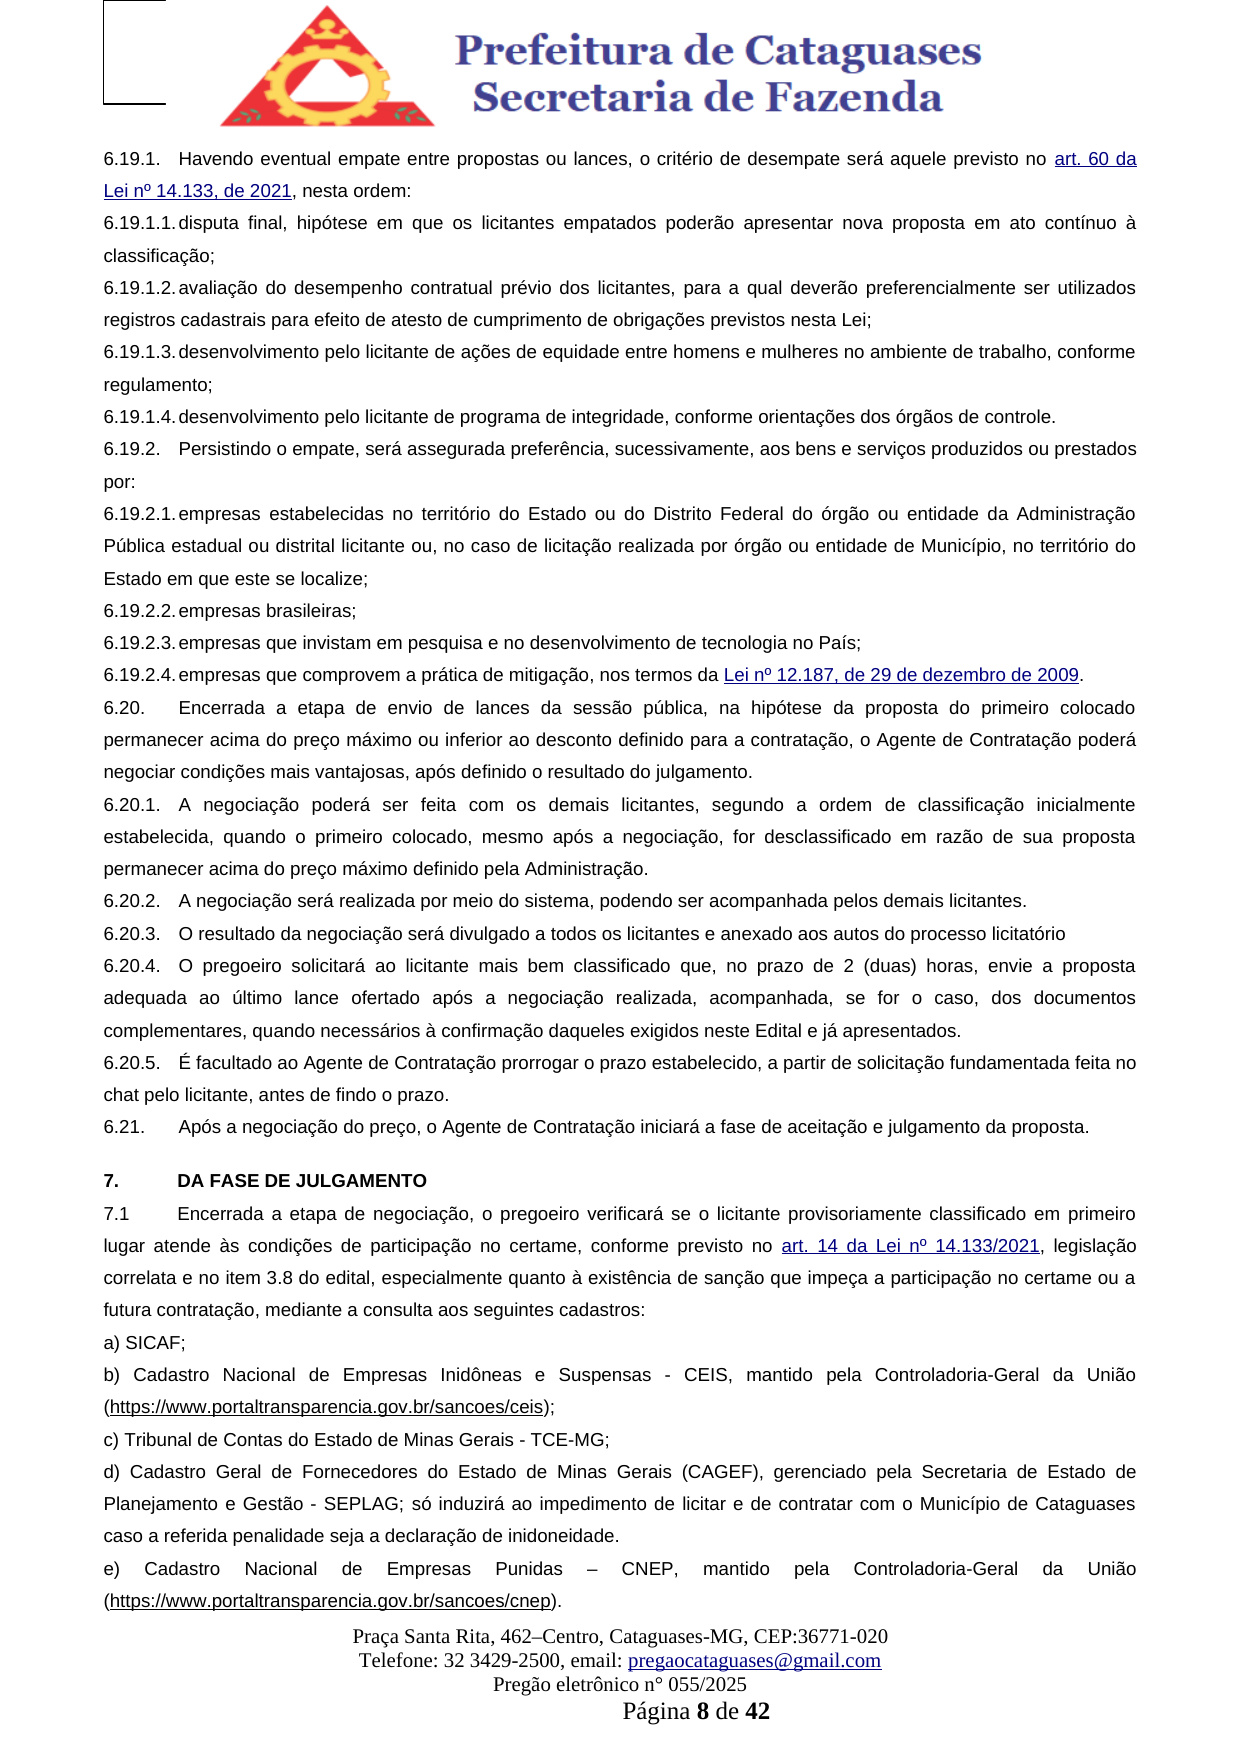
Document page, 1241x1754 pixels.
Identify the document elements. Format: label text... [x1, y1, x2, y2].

list empresas que comprovem a prática de mitigação, nos termos da Lei nº 12.187, de 29 de dezembro de 2009. [103, 664, 1137, 686]
list a) SICAF; [103, 1332, 1137, 1353]
list c) Tribunal de Contas do Estado de Minas Gerais - TCE-MG; [103, 1428, 1137, 1450]
list Havendo eventual empate entre propostas ou lances, o critério de desempate será aquele previsto no art. 60 da Lei nº 14.133, de 2021, nesta ordem: [103, 147, 1137, 201]
list disputa final, hipótese em que os licitantes empatados poderão apresentar nova proposta em ato contínuo à classificação; [103, 212, 1137, 266]
picture [165, 0, 1075, 148]
list empresas estabelecidas no território do Estado ou do Distrito Federal do órgão ou entidade da Administração Pública estadual ou distrital licitante ou, no caso de licitação realizada por órgão ou entidade de Município, no território do Estado em que este se localize; [103, 503, 1137, 589]
list A negociação poderá ser feita com os demais licitantes, segundo a ordem de classificação inicialmente estabelecida, quando o primeiro colocado, mesmo após a negociação, for desclassificado em razão de sua proposta permanecer acima do preço máximo definido pela Administração. [103, 793, 1137, 879]
list O resultado da negociação será divulgado a todos os licitantes e anexado aos autos do processo licitatório [103, 922, 1137, 944]
list empresas que invistam em pesquisa e no desenvolvimento de tecnologia no País; [103, 632, 1137, 653]
list b) Cadastro Nacional de Empresas Inidôneas e Suspensas - CEIS, mantido pela Controladoria-Geral da União (https://www.portaltransparencia.gov.br/sancoes/ceis); [103, 1364, 1137, 1418]
list empresas brasileiras; [103, 599, 1137, 621]
list d) Cadastro Geral de Fornecedores do Estado de Minas Gerais (CAGEF), gerenciado pela Secretaria de Estado de Planejamento e Gestão - SEPLAG; só induzirá ao impedimento de licitar e de contratar com o Município de Cataguases caso a referida penalidade seja a declaração de inidoneidade. [103, 1461, 1137, 1547]
list Persistindo o empate, será assegurada preferência, sucessivamente, aos bens e serviços produzidos ou prestados por: [103, 438, 1137, 492]
list desenvolvimento pelo licitante de programa de integridade, conforme orientações dos órgãos de controle. [103, 406, 1137, 427]
list Encerrada a etapa de envio de lances da sessão pública, na hipótese da proposta do primeiro colocado permanecer acima do preço máximo ou inferior ao desconto definido para a contratação, o Agente de Contratação poderá negociar condições mais vantajosas, após definido o resultado do julgamento. [103, 696, 1137, 783]
list e) Cadastro Nacional de Empresas Punidas – CNEP, mantido pela Controladoria-Geral da União (https://www.portaltransparencia.gov.br/sancoes/cnep). [103, 1558, 1137, 1611]
list Encerrada a etapa de negociação, o pregoeiro verificará se o licitante provisoriamente classificado em primeiro lugar atende às condições de participação no certame, conforme previsto no art. 14 da Lei nº 14.133/2021, legislação correlata e no item 3.8 do edital, especialmente quanto à existência de sanção que impeça a participação no certame ou a futura contratação, mediante a consulta aos seguintes cadastros: [103, 1202, 1137, 1321]
list É facultado ao Agente de Contratação prorrogar o prazo estabelecido, a partir de solicitação fundamentada feita no chat pelo licitante, antes de findo o prazo. [103, 1052, 1137, 1106]
list avaliação do desempenho contratual prévio dos licitantes, para a qual deverão preferencialmente ser utilizados registros cadastrais para efeito de atesto de cumprimento de obrigações previstos nesta Lei; [103, 277, 1137, 331]
list O pregoeiro solicitará ao licitante mais bem classificado que, no prazo de 2 (duas) horas, envie a proposta adequada ao último lance ofertado após a negociação realizada, acompanhada, se for o caso, dos documentos complementares, quando necessários à confirmação daqueles exigidos neste Edital e já apresentados. [103, 955, 1137, 1041]
list desenvolvimento pelo licitante de ações de equidade entre homens e mulheres no ambiente de trabalho, conforme regulamento; [103, 341, 1137, 395]
list A negociação será realizada por meio do sistema, podendo ser acompanhada pelos demais licitantes. [103, 890, 1137, 912]
list DA FASE DE JULGAMENTO [103, 1170, 1137, 1192]
list Após a negociação do preço, o Agente de Contratação iniciará a fase de aceitação e julgamento da proposta. [103, 1116, 1137, 1138]
